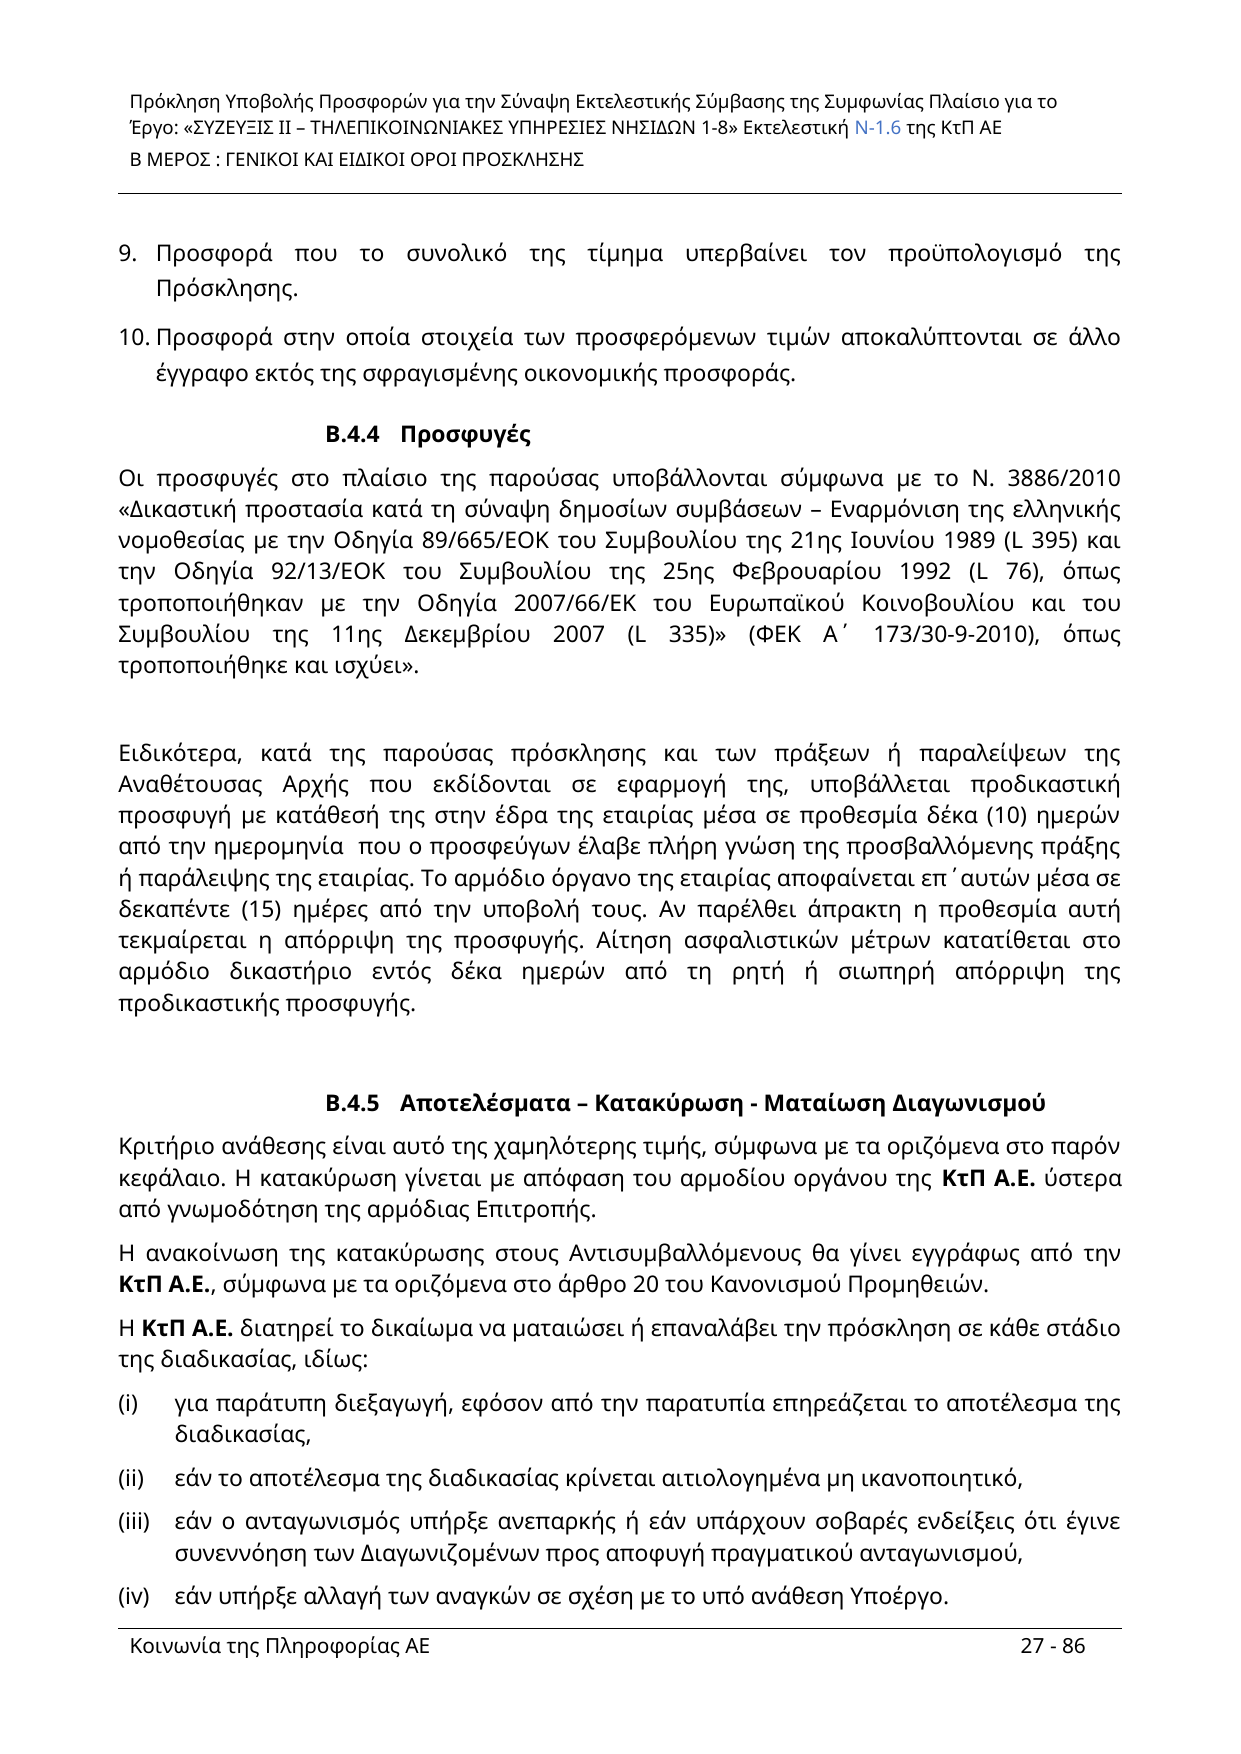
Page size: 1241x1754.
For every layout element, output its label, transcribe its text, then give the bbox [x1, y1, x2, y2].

subtitle Αποτελέσματα – Κατακύρωση - Ματαίωση Διαγωνισμού [325, 1086, 1122, 1118]
text (iv) εάν υπήρξε αλλαγή των αναγκών σε σχέση με το υπό ανάθεση Υποέργο. [118, 1580, 1122, 1611]
list Προσφορά στην οποία στοιχεία των προσφερόμενων τιμών αποκαλύπτονται σε άλλο έγγραφο εκτός της σφραγισμένης οικονομικής προσφοράς. [118, 321, 1122, 388]
list Προσφορά που το συνολικό της τίμημα υπερβαίνει τον προϋπολογισμό της Πρόσκλησης. [118, 236, 1122, 304]
text (i) για παράτυπη διεξαγωγή, εφόσον από την παρατυπία επηρεάζεται το αποτέλεσμα της διαδικασίας, [118, 1386, 1122, 1449]
text Οι προσφυγές στο πλαίσιο της παρούσας υποβάλλονται σύμφωνα με το Ν. 3886/2010 «Δικαστική προστασία κατά τη σύναψη δημοσίων συμβάσεων – Εναρμόνιση της ελληνικής νομοθεσίας με την Οδηγία 89/665/ΕΟΚ του Συμβουλίου της 21ης Ιουνίου 1989 (L 395) και την Οδηγία 92/13/ΕΟΚ του Συμβουλίου της 25ης Φεβρουαρίου 1992 (L 76), όπως τροποποιήθηκαν με την Οδηγία 2007/66/ΕΚ του Ευρωπαϊκού Κοινοβουλίου και του Συμβουλίου της 11ης Δεκεμβρίου 2007 (L 335)» (ΦΕΚ Α΄ 173/30-9-2010), όπως τροποποιήθηκε και ισχύει». [118, 461, 1122, 680]
text Ειδικότερα, κατά της παρούσας πρόσκλησης και των πράξεων ή παραλείψεων της Αναθέτουσας Αρχής που εκδίδονται σε εφαρμογή της, υποβάλλεται προδικαστική προσφυγή με κατάθεσή της στην έδρα της εταιρίας μέσα σε προθεσμία δέκα (10) ημερών από την ημερομηνία που ο προσφεύγων έλαβε πλήρη γνώση της προσβαλλόμενης πράξης ή παράλειψης της εταιρίας. Το αρμόδιο όργανο της εταιρίας αποφαίνεται επ΄αυτών μέσα σε δεκαπέντε (15) ημέρες από την υποβολή τους. Αν παρέλθει άπρακτη η προθεσμία αυτή τεκμαίρεται η απόρριψη της προσφυγής. Αίτηση ασφαλιστικών μέτρων κατατίθεται στο αρμόδιο δικαστήριο εντός δέκα ημερών από τη ρητή ή σιωπηρή απόρριψη της προδικαστικής προσφυγής. [118, 736, 1122, 1018]
text (ii) εάν το αποτέλεσμα της διαδικασίας κρίνεται αιτιολογημένα μη ικανοποιητικό, [118, 1461, 1122, 1493]
text Η ΚτΠ Α.Ε. διατηρεί το δικαίωμα να ματαιώσει ή επαναλάβει την πρόσκληση σε κάθε στάδιο της διαδικασίας, ιδίως: [118, 1311, 1122, 1374]
subtitle Προσφυγές [325, 418, 1122, 449]
text (iii) εάν ο ανταγωνισμός υπήρξε ανεπαρκής ή εάν υπάρχουν σοβαρές ενδείξεις ότι έγινε συνεννόηση των Διαγωνιζομένων προς αποφυγή πραγματικού ανταγωνισμού, [118, 1505, 1122, 1568]
text Κριτήριο ανάθεσης είναι αυτό της χαμηλότερης τιμής, σύμφωνα με τα οριζόμενα στο παρόν κεφάλαιο. Η κατακύρωση γίνεται με απόφαση του αρμοδίου οργάνου της ΚτΠ Α.Ε. ύστερα από γνωμοδότηση της αρμόδιας Επιτροπής. [118, 1130, 1122, 1224]
text Η ανακοίνωση της κατακύρωσης στους Αντισυμβαλλόμενους θα γίνει εγγράφως από την ΚτΠ Α.Ε., σύμφωνα με τα οριζόμενα στο άρθρο 20 του Κανονισμού Προμηθειών. [118, 1236, 1122, 1299]
